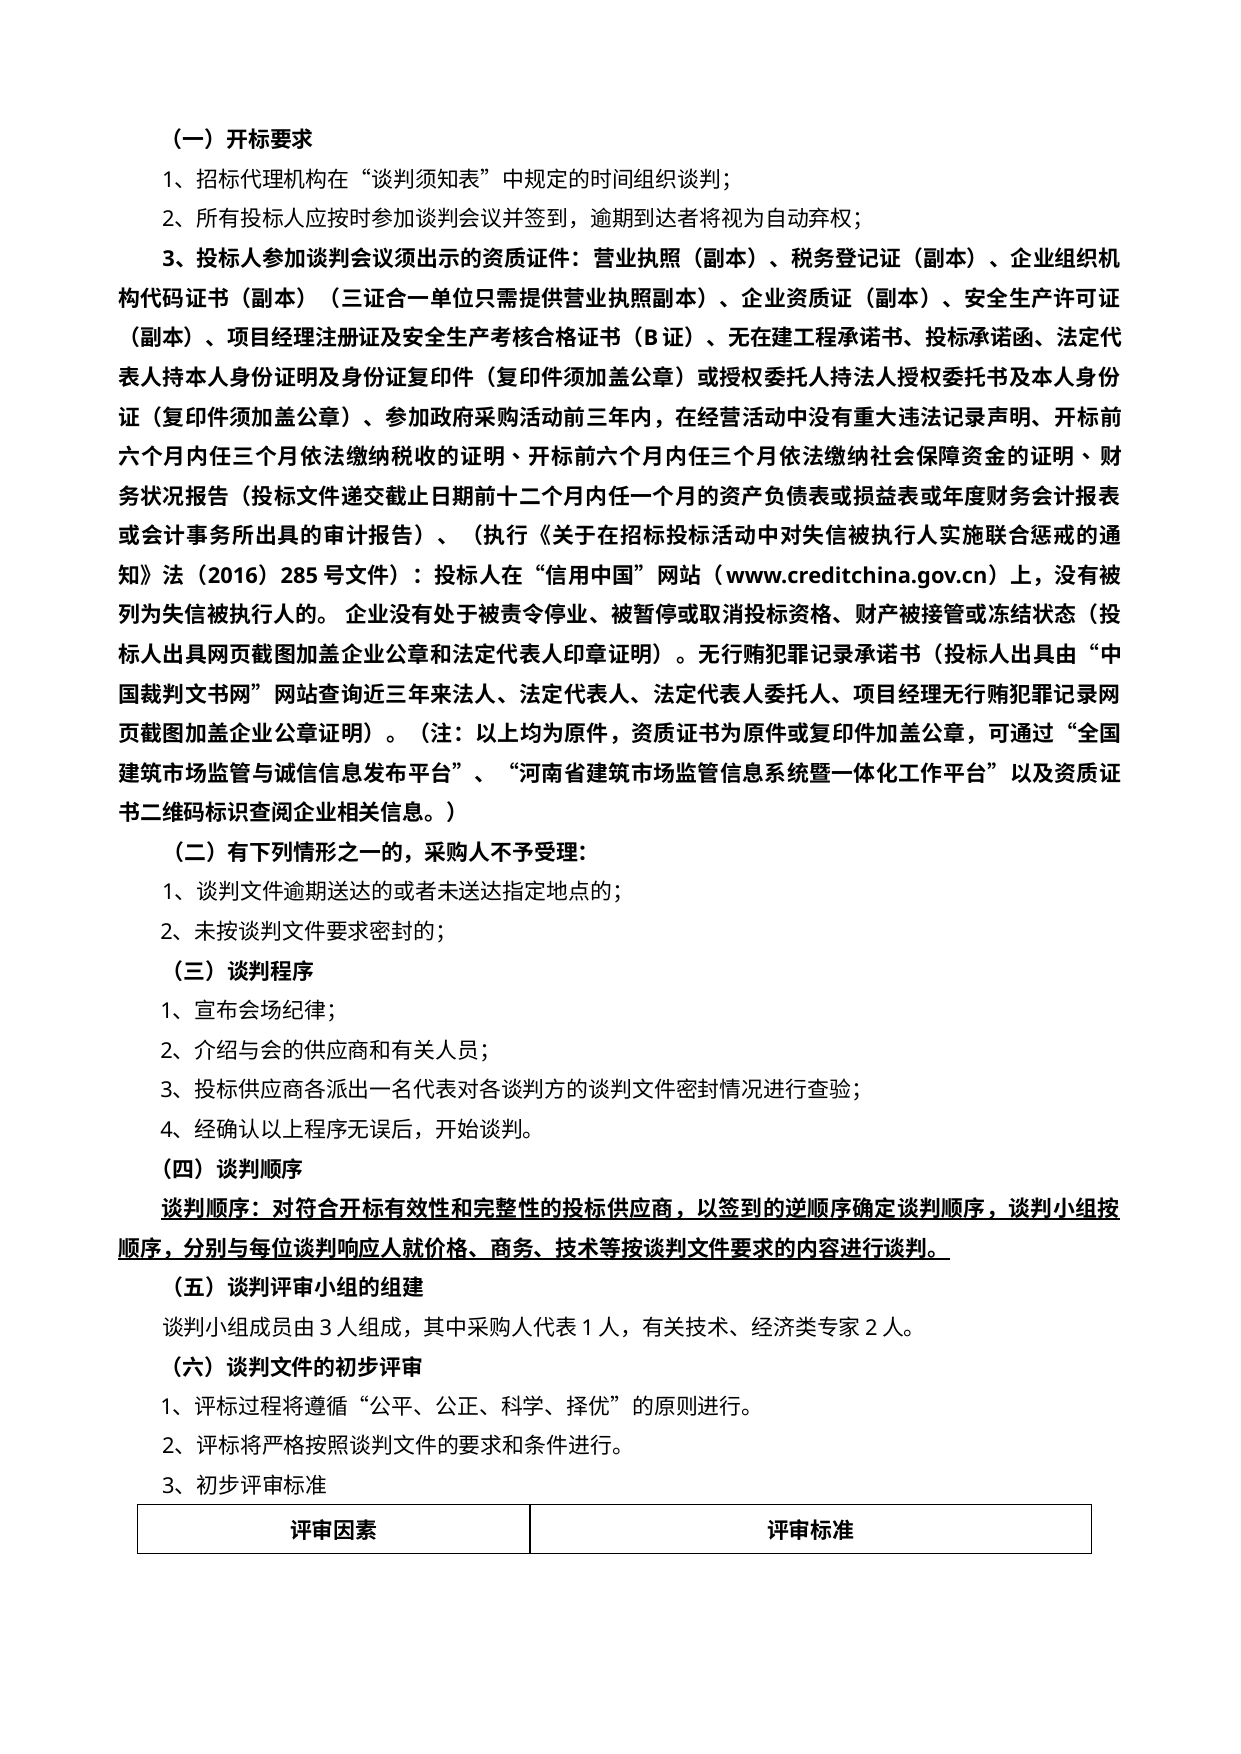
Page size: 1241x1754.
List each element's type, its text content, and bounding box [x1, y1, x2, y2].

text （五）谈判评审小组的组建 [118, 1266, 1122, 1306]
text （三）谈判程序 [118, 950, 1122, 989]
text 1、宣布会场纪律； [118, 989, 1122, 1029]
text （一）开标要求 [118, 118, 1122, 158]
text 3、投标供应商各派出一名代表对各谈判方的谈判文件密封情况进行查验； [118, 1068, 1122, 1108]
text 2、所有投标人应按时参加谈判会议并签到，逾期到达者将视为自动弃权； [118, 198, 1122, 237]
text （二）有下列情形之一的，采购人不予受理： [118, 831, 1122, 871]
text 3、初步评审标准 [118, 1464, 1122, 1504]
text 谈判顺序：对符合开标有效性和完整性的投标供应商，以签到的逆顺序确定谈判顺序，谈判小组按顺序，分别与每位谈判响应人就价格、商务、技术等按谈判文件要求的内容进行谈判。 [118, 1187, 1122, 1266]
text 1、评标过程将遵循“公平、公正、科学、择优”的原则进行。 [118, 1385, 1122, 1425]
text 2、介绍与会的供应商和有关人员； [118, 1029, 1122, 1068]
text 谈判小组成员由3人组成，其中采购人代表1人，有关技术、经济类专家2人。 [118, 1306, 1122, 1346]
text 3、投标人参加谈判会议须出示的资质证件：营业执照（副本）、税务登记证（副本）、企业组织机构代码证书（副本）（三证合一单位只需提供营业执照副本）、企业资质证（副本）、安全生产许可证（副本）、项目经理注册证及安全生产考核合格证书（B证）、无在建工程承诺书、投标承诺函、法定代表人持本人身份证明及身份证复印件（复印件须加盖公章）或授权委托人持法人授权委托书及本人身份证（复印件须加盖公章）、参加政府采购活动前三年内，在经营活动中没有重大违法记录声明、开标前六个月内任三个月依法缴纳税收的证明、开标前六个月内任三个月依法缴纳社会保障资金的证明、财务状况报告（投标文件递交截止日期前十二个月内任一个月的资产负债表或损益表或年度财务会计报表或会计事务所出具的审计报告）、（执行《关于在招标投标活动中对失信被执行人实施联合惩戒的通知》法（2016）285号文件）：投标人在“信用中国”网站（www.creditchina.gov.cn）上，没有被列为失信被执行人的。 企业没有处于被责令停业、被暂停或取消投标资格、财产被接管或冻结状态（投标人出具网页截图加盖企业公章和法定代表人印章证明）。无行贿犯罪记录承诺书（投标人出具由“中国裁判文书网”网站查询近三年来法人、法定代表人、法定代表人委托人、项目经理无行贿犯罪记录网页截图加盖企业公章证明）。（注：以上均为原件，资质证书为原件或复印件加盖公章，可通过“全国建筑市场监管与诚信信息发布平台”、“河南省建筑市场监管信息系统暨一体化工作平台”以及资质证书二维码标识查阅企业相关信息。） [118, 237, 1122, 756]
text （六）谈判文件的初步评审 [118, 1346, 1122, 1385]
table_header 评审标准 [531, 1505, 1091, 1553]
text 2、未按谈判文件要求密封的； [118, 910, 1122, 950]
text 2、评标将严格按照谈判文件的要求和条件进行。 [118, 1425, 1122, 1464]
text 1、谈判文件逾期送达的或者未送达指定地点的； [118, 871, 1122, 910]
table_header 评审因素 [138, 1505, 529, 1553]
text （四）谈判顺序 [118, 1148, 1122, 1187]
text 1、招标代理机构在“谈判须知表”中规定的时间组织谈判； [118, 158, 1122, 198]
text 4、经确认以上程序无误后，开始谈判。 [118, 1108, 1122, 1148]
